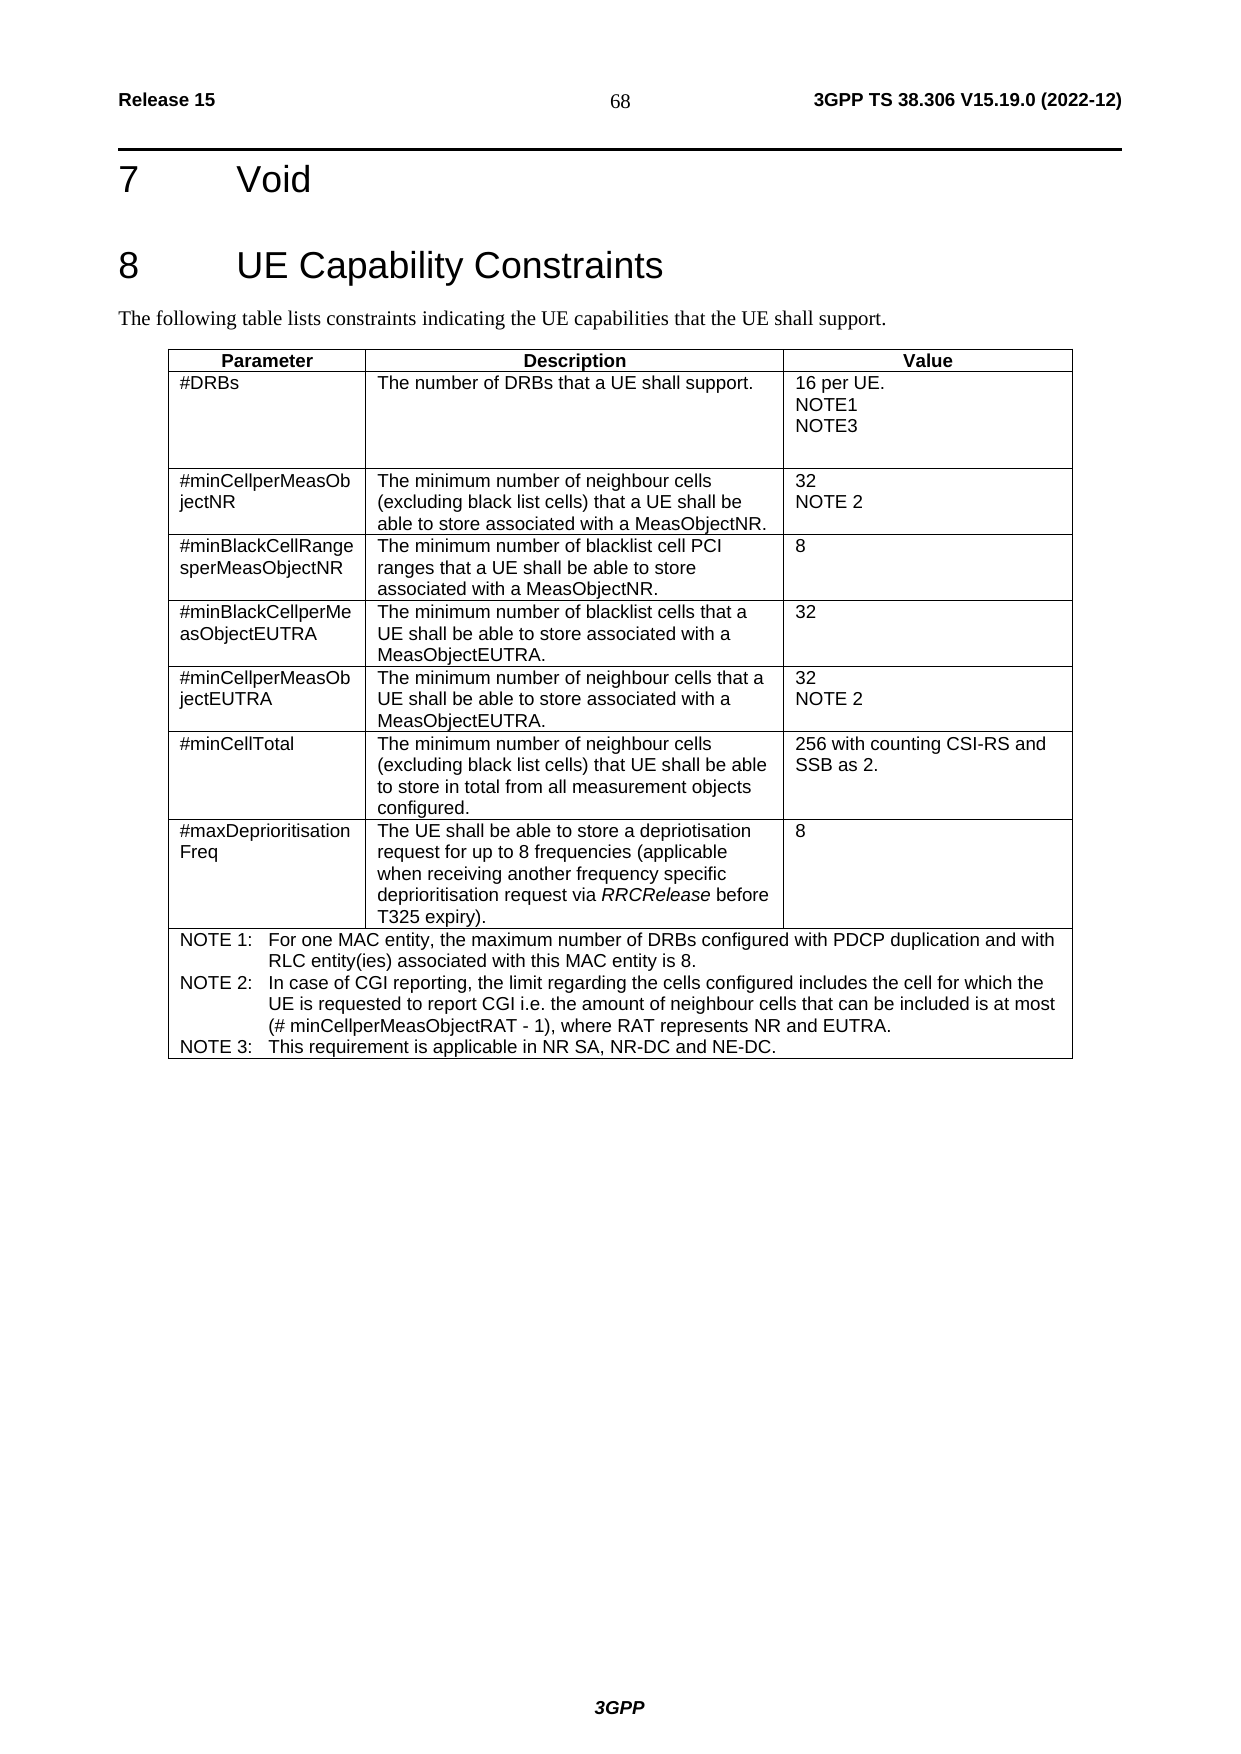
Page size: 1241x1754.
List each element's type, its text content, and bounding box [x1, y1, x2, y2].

table_cell 16 per UE. NOTE1 NOTE3 [784, 372, 1072, 468]
table_cell 32 [784, 601, 1072, 666]
table_cell #DRBs [169, 372, 365, 468]
subtitle 8 UE Capability Constraints [118, 234, 1122, 287]
table_cell #maxDeprioritisationFreq [169, 820, 365, 927]
table_cell #minBlackCellRangesperMeasObjectNR [169, 535, 365, 600]
table_cell The minimum number of neighbour cells that a UE shall be able to store associated with a MeasObjectEUTRA. [366, 667, 783, 731]
table_cell The minimum number of blacklist cells that a UE shall be able to store associated with a MeasObjectEUTRA. [366, 601, 783, 666]
table_header Description [366, 350, 783, 371]
table_cell NOTE 1: For one MAC entity, the maximum number of DRBs configured with PDCP duplication and with RLC entity(ies) associated with this MAC entity is 8. NOTE 2: In case of CGI reporting, the limit regarding the cells configured includes the cell for which the UE is requested to report CGI i.e. the amount of neighbour cells that can be included is at most (# minCellperMeasObjectRAT - 1), where RAT represents NR and EUTRA. NOTE 3: This requirement is applicable in NR SA, NR-DC and NE-DC. [169, 929, 1072, 1058]
table_cell 8 [784, 820, 1072, 927]
table_cell The number of DRBs that a UE shall support. [366, 372, 783, 468]
table_cell #minCellperMeasObjectNR [169, 469, 365, 534]
table_cell #minCellTotal [169, 732, 365, 818]
table_cell #minCellperMeasObjectEUTRA [169, 667, 365, 731]
table_cell The minimum number of neighbour cells (excluding black list cells) that a UE shall be able to store associated with a MeasObjectNR. [366, 469, 783, 534]
table_header Value [784, 350, 1072, 371]
text The following table lists constraints indicating the UE capabilities that the UE shall support. [118, 306, 1122, 330]
table_cell 32 NOTE 2 [784, 667, 1072, 731]
table_cell The minimum number of neighbour cells (excluding black list cells) that UE shall be able to store in total from all measurement objects configured. [366, 732, 783, 818]
table_cell The minimum number of blacklist cell PCI ranges that a UE shall be able to store associated with a MeasObjectNR. [366, 535, 783, 600]
subtitle 7 Void [118, 151, 1122, 200]
table_cell #minBlackCellperMeasObjectEUTRA [169, 601, 365, 666]
table_header Parameter [169, 350, 365, 371]
table_cell The UE shall be able to store a depriotisation request for up to 8 frequencies (applicable when receiving another frequency specific deprioritisation request via RRCRelease before T325 expiry). [366, 820, 783, 927]
table_cell 8 [784, 535, 1072, 600]
table_cell 256 with counting CSI-RS and SSB as 2. [784, 732, 1072, 818]
table_cell 32 NOTE 2 [784, 469, 1072, 534]
